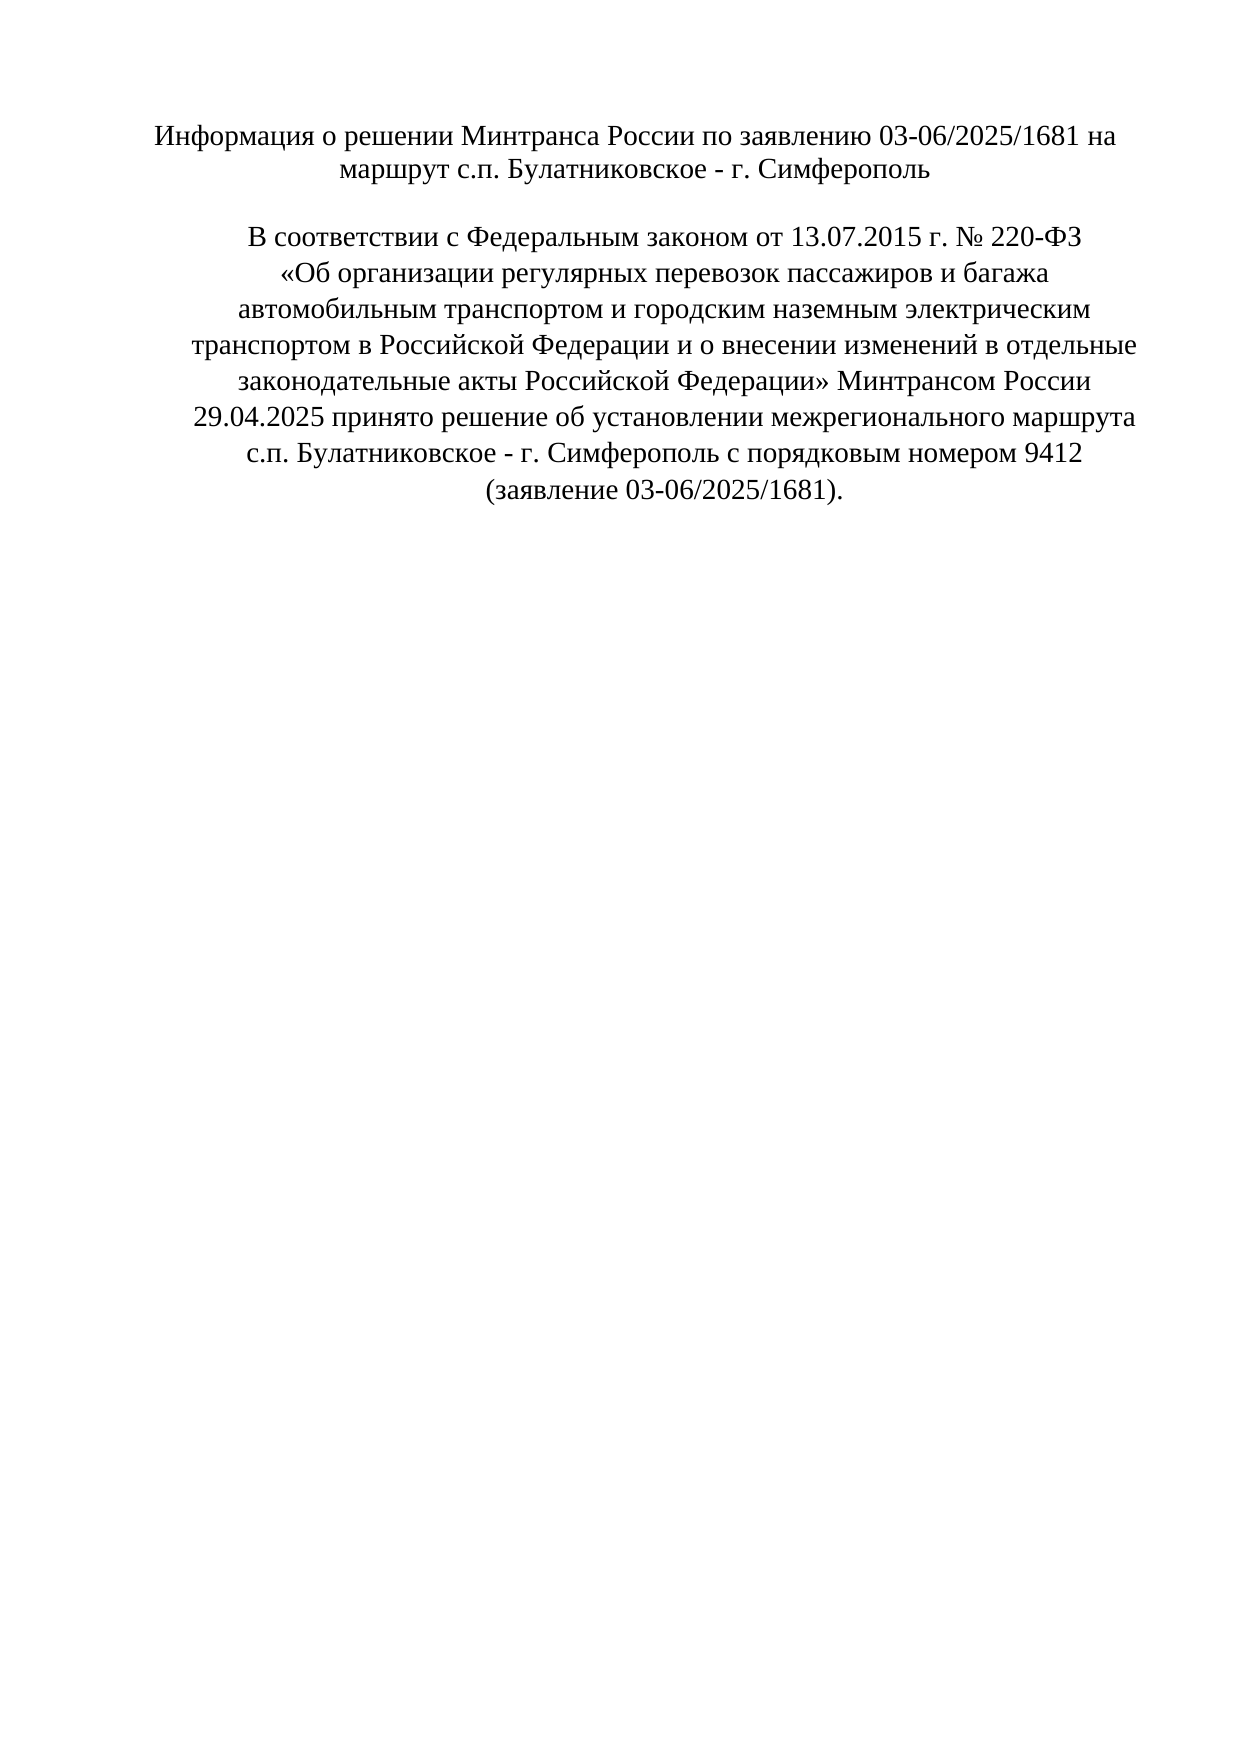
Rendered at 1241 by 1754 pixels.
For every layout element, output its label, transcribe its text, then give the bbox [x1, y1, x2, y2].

text Информация о решении Минтранса России по заявлению 03-06/2025/1681 на маршрут с.п. Булатниковское - г. Симферополь [118, 118, 1152, 185]
text В соответствии с Федеральным законом от 13.07.2015 г. № 220-ФЗ «Об организации регулярных перевозок пассажиров и багажа автомобильным транспортом и городским наземным электрическим транспортом в Российской Федерации и о внесении изменений в отдельные законодательные акты Российской Федерации» Минтрансом России 29.04.2025 принято решение об установлении межрегионального маршрута с.п. Булатниковское - г. Симферополь с порядковым номером 9412 (заявление 03-06/2025/1681). [177, 219, 1152, 505]
